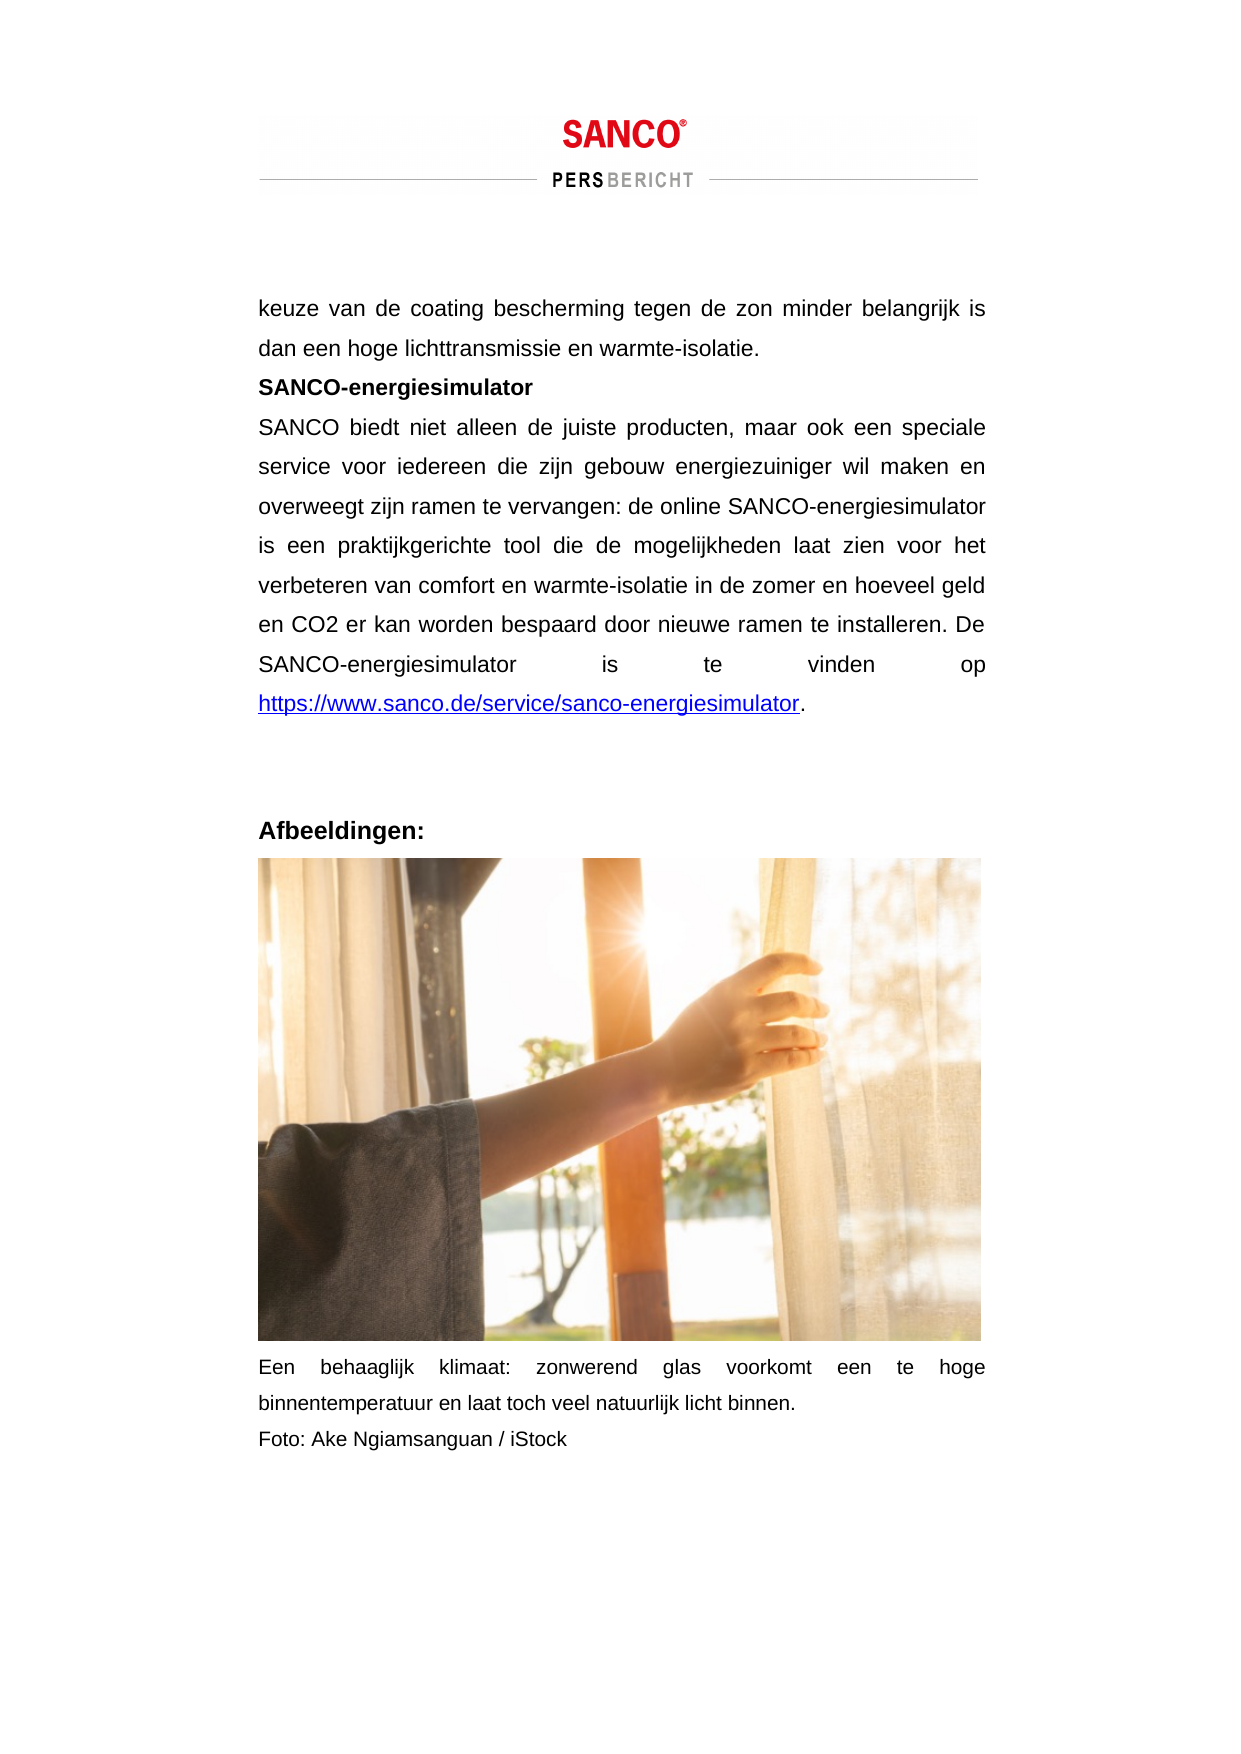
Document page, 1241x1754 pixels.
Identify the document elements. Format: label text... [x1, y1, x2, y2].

text Een behaaglijk klimaat: zonwerend glas voorkomt een te hoge binnentemperatuur en laat toch veel natuurlijk licht binnen. [258, 1355, 986, 1415]
text Afbeeldingen: [258, 816, 986, 844]
text SANCO biedt niet alleen de juiste producten, maar ook een speciale service voor iedereen die zijn gebouw energiezuiniger wil maken en overweegt zijn ramen te vervangen: de online SANCO-energiesimulator is een praktijkgerichte tool die de mogelijkheden laat zien voor het verbeteren van comfort en warmte-isolatie in de zomer en hoeveel geld en CO2 er kan worden bespaard door nieuwe ramen te installeren. De SANCO-energiesimulator is te vinden op https://www.sanco.de/service/sanco-energiesimulator. [258, 414, 986, 716]
picture [258, 115, 978, 195]
text SANCO-energiesimulator [258, 374, 986, 401]
text Foto: Ake Ngiamsanguan / iStock [258, 1427, 986, 1451]
picture [258, 858, 981, 1341]
